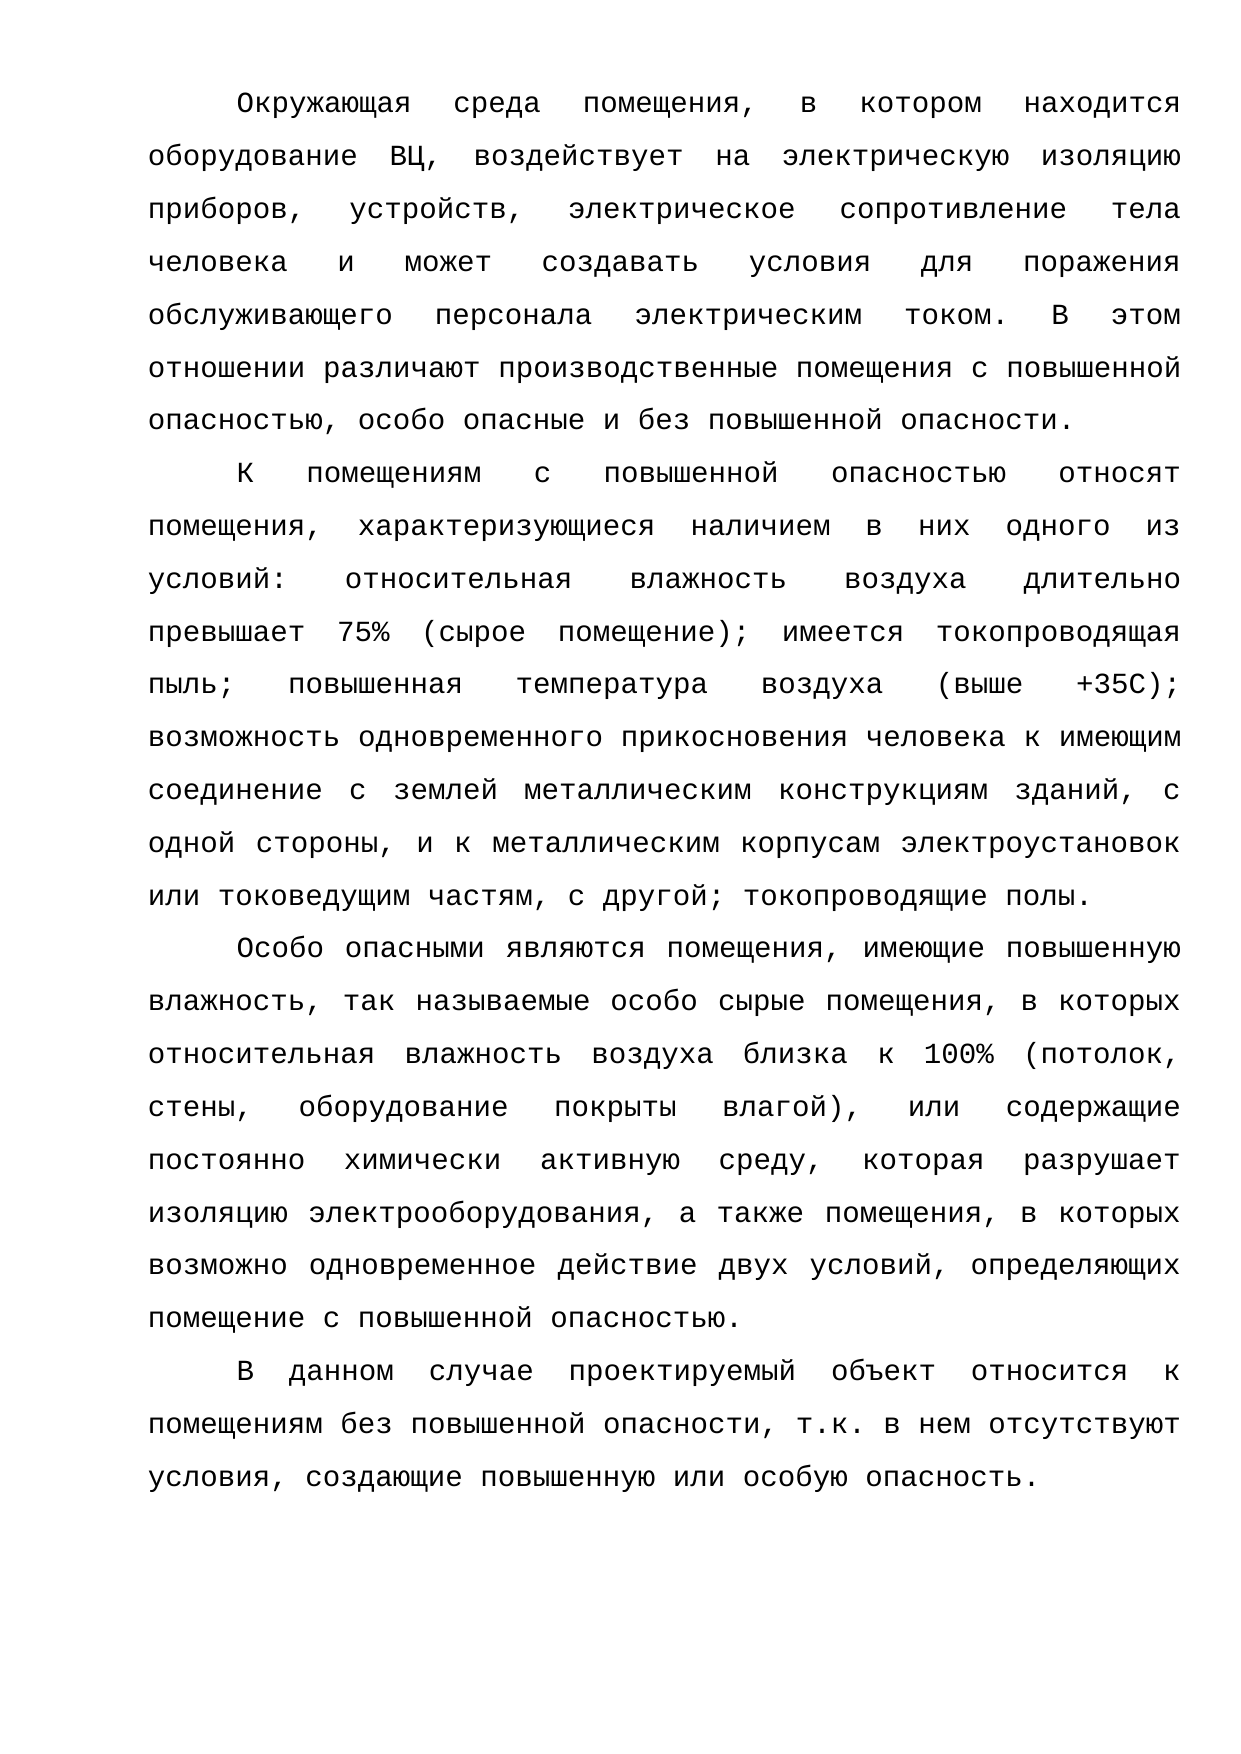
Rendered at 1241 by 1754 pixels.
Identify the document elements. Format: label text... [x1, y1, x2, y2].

text Окружающая среда помещения, в котором находится оборудование ВЦ, воздействует на электрическую изоляцию приборов, устройств, электрическое сопротивление тела человека и может создавать условия для поражения обслуживающего персонала электрическим током. В этом отношении различают производственные помещения с повышенной опасностью, особо опасные и без повышенной опасности. [148, 89, 1181, 438]
text Особо опасными являются помещения, имеющие повышенную влажность, так называемые особо сырые помещения, в которых относительная влажность воздуха близка к 100% (потолок, стены, оборудование покрыты влагой), или содержащие постоянно химически активную среду, которая разрушает изоляцию электрооборудования, а также помещения, в которых возможно одновременное действие двух условий, определяющих помещение с повышенной опасностью. [148, 934, 1181, 1336]
text В данном случае проектируемый объект относится к помещениям без повышенной опасности, т.к. в нем отсутствуют условия, создающие повышенную или особую опасность. [148, 1356, 1181, 1495]
text К помещениям с повышенной опасностью относят помещения, характеризующиеся наличием в них одного из условий: относительная влажность воздуха длительно превышает 75% (сырое помещение); имеется токопроводящая пыль; повышенная температура воздуха (выше +35С); возможность одновременного прикосновения человека к имеющим соединение с землей металлическим конструкциям зданий, с одной стороны, и к металлическим корпусам электроустановок или токоведущим частям, с другой; токопроводящие полы. [148, 458, 1181, 914]
